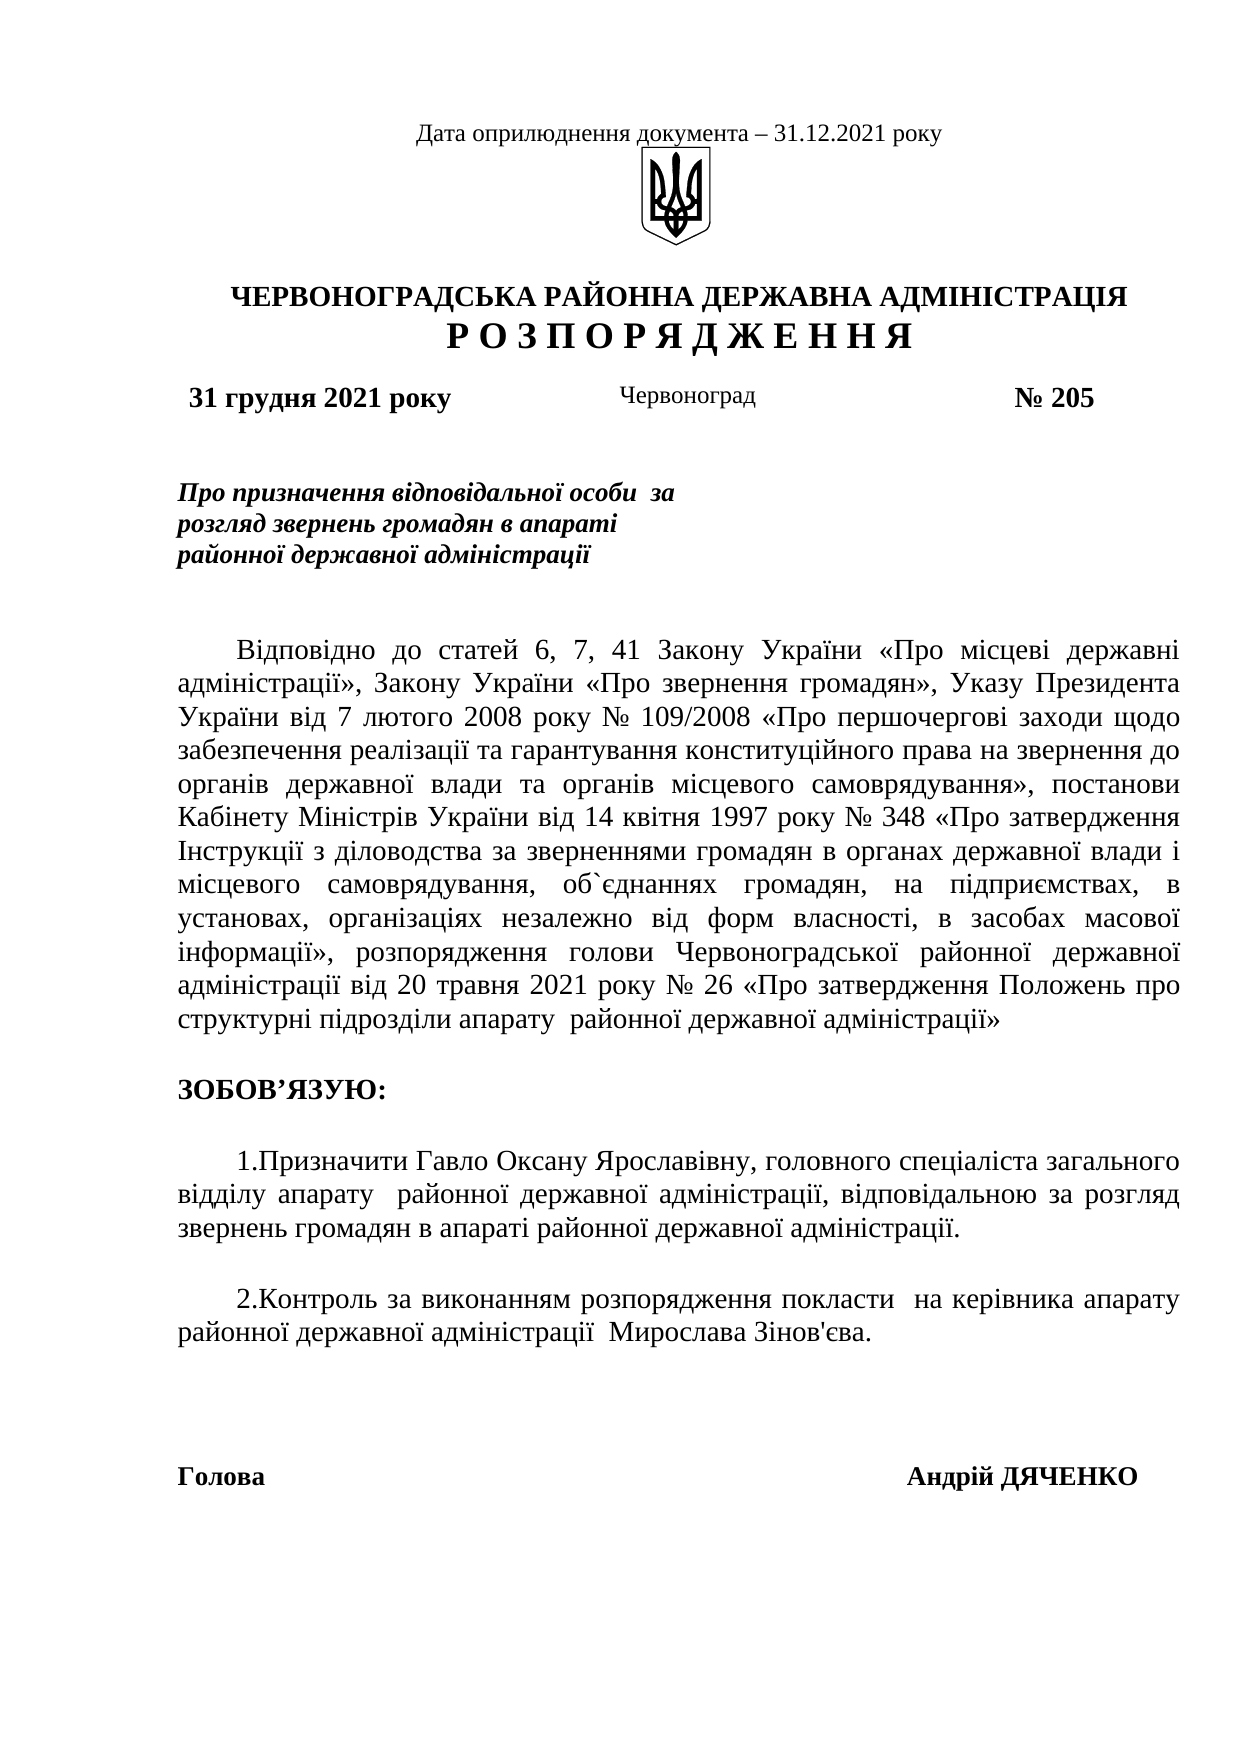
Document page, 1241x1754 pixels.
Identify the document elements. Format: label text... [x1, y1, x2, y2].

table_header № 205 [768, 380, 1181, 414]
table_header 31 грудня 2021 року [177, 380, 608, 414]
text 2.Контроль за виконанням розпорядження покласти на керівника апарату районної державної адміністрації Мирослава Зінов'єва. [177, 1281, 1181, 1348]
text Про призначення відповідальної особи за розгляд звернень громадян в апараті районної державної адміністрації [177, 476, 679, 569]
text Р О З П О Р Я Д Ж Е Н Н Я [177, 313, 1181, 356]
text Голова Андрій ДЯЧЕНКО [177, 1448, 1181, 1491]
text ЧЕРВОНОГРАДСЬКА РАЙОННА ДЕРЖАВНА АДМІНІСТРАЦІЯ [177, 279, 1181, 313]
text Відповідно до статей 6, 7, 41 Закону України «Про місцеві державні адміністрації», Закону України «Про звернення громадян», Указу Президента України від 7 лютого 2008 року № 109/2008 «Про першочергові заходи щодо забезпечення реалізації та гарантування конституційного права на звернення до органів державної влади та органів місцевого самоврядування», постанови Кабінету Міністрів України від 14 квітня 1997 року № 348 «Про затвердження Інструкції з діловодства за зверненнями громадян в органах державної влади і місцевого самоврядування, об`єднаннях громадян, на підприємствах, в установах, організаціях незалежно від форм власності, в засобах масової інформації», розпорядження голови Червоноградської районної державної адміністрації від 20 травня 2021 року № 26 «Про затвердження Положень про структурні підрозділи апарату районної державної адміністрації» [177, 632, 1181, 1034]
table_header Червоноград [608, 380, 767, 414]
text 1.Призначити Гавло Оксану Ярославівну, головного спеціаліста загального відділу апарату районної державної адміністрації, відповідальною за розгляд звернень громадян в апараті районної державної адміністрації. [177, 1143, 1181, 1243]
text ЗОБОВ’ЯЗУЮ: [177, 1072, 1181, 1105]
text Дата оприлюднення документа – 31.12.2021 року [177, 118, 1181, 147]
